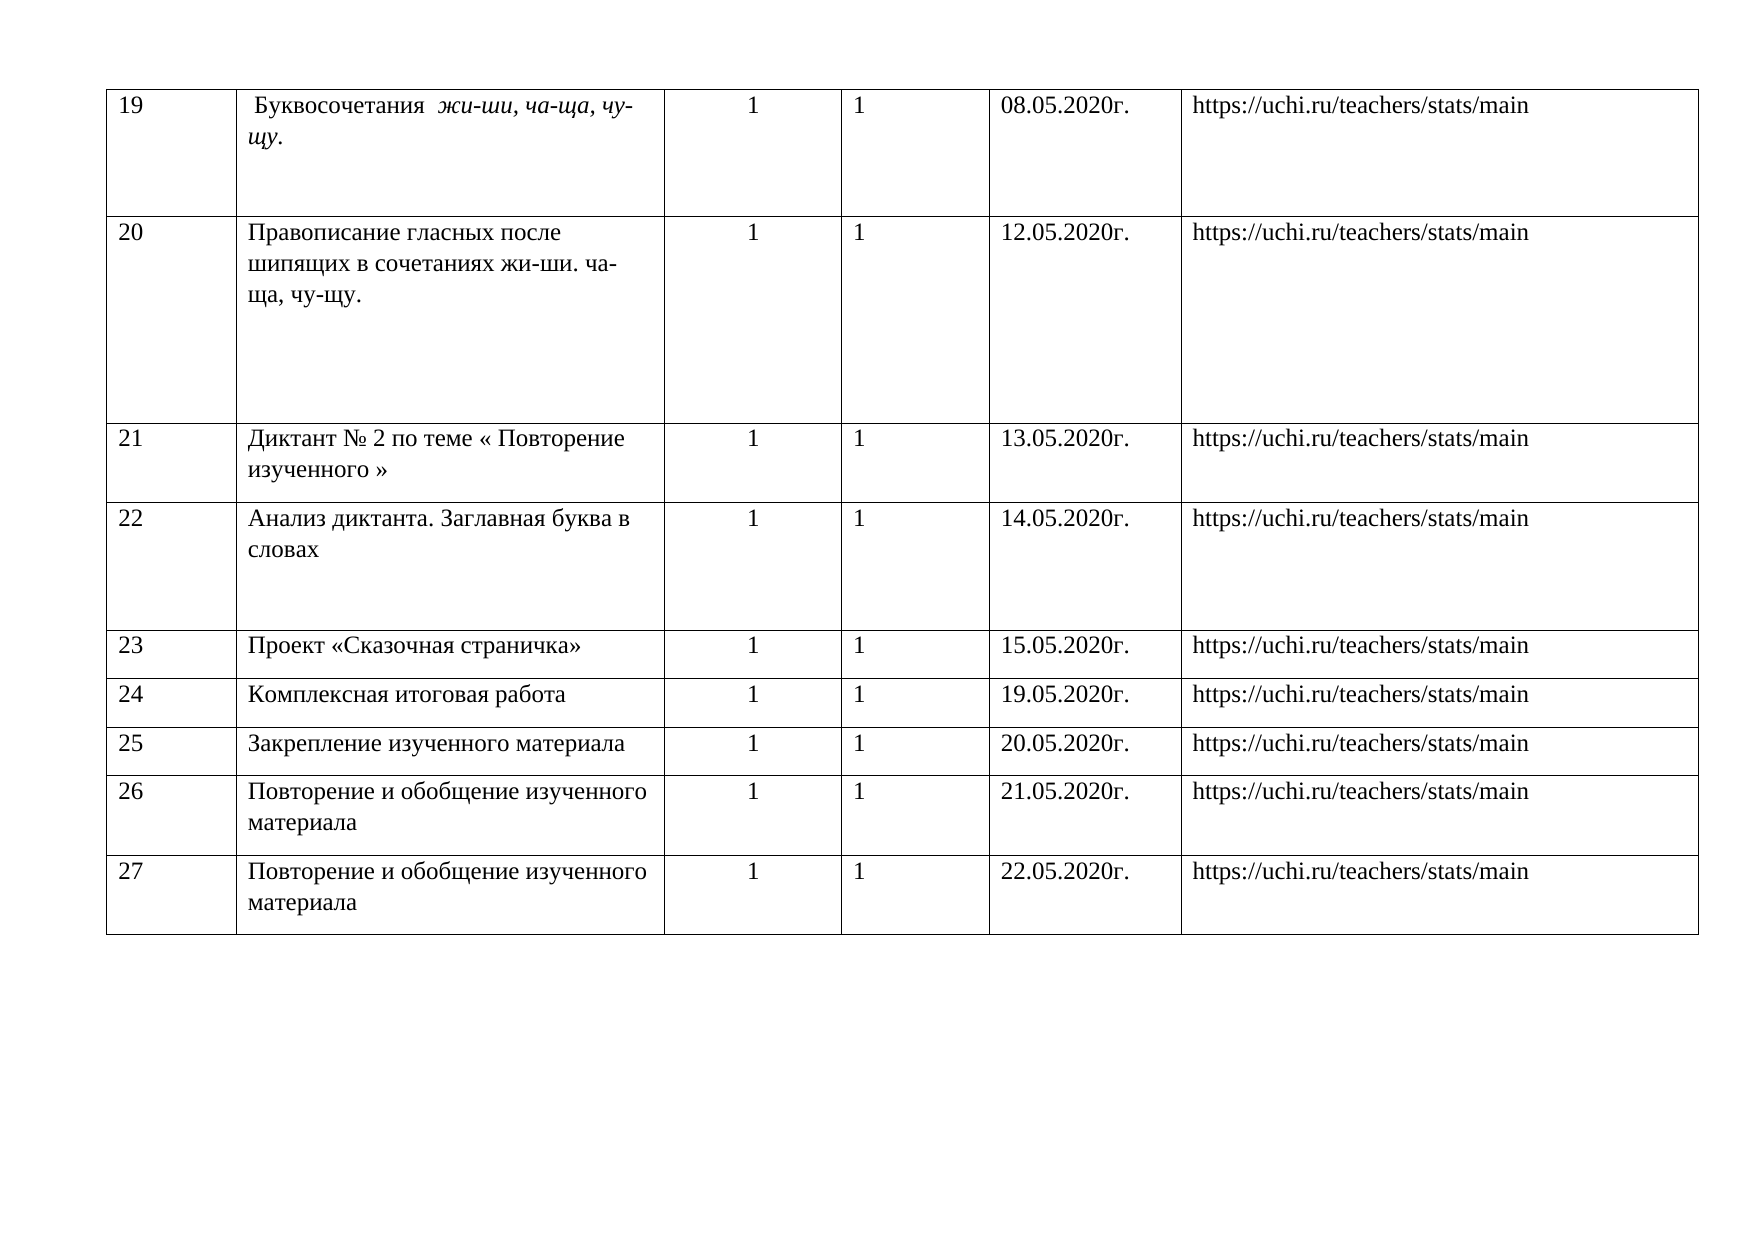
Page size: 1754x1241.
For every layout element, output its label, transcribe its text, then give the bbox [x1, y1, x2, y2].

table_cell 24 [107, 679, 236, 727]
table_cell https://uchi.ru/teachers/stats/main [1182, 503, 1698, 629]
table_cell 1 [665, 503, 841, 629]
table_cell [1182, 90, 1698, 216]
table_cell 1 [665, 424, 841, 502]
table_cell Проект «Сказочная страничка» [237, 631, 664, 678]
table_cell Комплексная итоговая работа [237, 679, 664, 727]
table_cell Закрепление изученного материала [237, 728, 664, 775]
table_cell https://uchi.ru/teachers/stats/main [1182, 217, 1698, 422]
table_cell Правописание гласных после шипящих в сочетаниях жи-ши. ча-ща, чу-щу. [237, 217, 664, 422]
table_cell 1 [665, 856, 841, 934]
table_cell 13.05.2020г. [990, 424, 1181, 502]
table_cell Диктант № 2 по теме « Повторение изученного » [237, 424, 664, 502]
table_cell 1 [842, 856, 989, 934]
table_cell 15.05.2020г. [990, 631, 1181, 678]
table_cell 20 [107, 217, 236, 422]
table_cell 25 [107, 728, 236, 775]
table_cell 1 [842, 728, 989, 775]
table_cell 14.05.2020г. [990, 503, 1181, 629]
table_cell 23 [107, 631, 236, 678]
table_cell https://uchi.ru/teachers/stats/main [1182, 776, 1698, 855]
table_cell 19.05.2020г. [990, 679, 1181, 727]
table_cell 1 [665, 90, 841, 216]
table_cell 22 [107, 503, 236, 629]
table_cell https://uchi.ru/teachers/stats/main [1182, 728, 1698, 775]
table_cell 20.05.2020г. [990, 728, 1181, 775]
table_cell 21 [107, 424, 236, 502]
table_cell 1 [665, 728, 841, 775]
table_cell https://uchi.ru/teachers/stats/main [1182, 856, 1698, 934]
table_cell https://uchi.ru/teachers/stats/main [1182, 424, 1698, 502]
table_cell 1 [842, 679, 989, 727]
table_cell Повторение и обобщение изученного материала [237, 856, 664, 934]
table_cell 21.05.2020г. [990, 776, 1181, 855]
table_cell Повторение и обобщение изученного материала [237, 776, 664, 855]
table_cell 22.05.2020г. [990, 856, 1181, 934]
table_cell 1 [842, 90, 989, 216]
table_cell 1 [665, 631, 841, 678]
table_cell https://uchi.ru/teachers/stats/main [1182, 679, 1698, 727]
table_cell 27 [107, 856, 236, 934]
table_cell 1 [842, 503, 989, 629]
table_cell 1 [665, 679, 841, 727]
table_cell 1 [842, 631, 989, 678]
table_cell 1 [665, 217, 841, 422]
table_cell 08.05.2020г. [990, 90, 1181, 216]
table_cell Буквосочетания жи-ши, ча-ща, чу-щу. [237, 90, 664, 216]
table_cell Анализ диктанта. Заглавная буква в словах [237, 503, 664, 629]
table_cell https://uchi.ru/teachers/stats/main [1182, 631, 1698, 678]
table_cell 12.05.2020г. [990, 217, 1181, 422]
table_cell 1 [665, 776, 841, 855]
table_cell 1 [842, 776, 989, 855]
table_cell 1 [842, 424, 989, 502]
table_cell 1 [842, 217, 989, 422]
table_cell 26 [107, 776, 236, 855]
table_cell 19 [107, 90, 236, 216]
